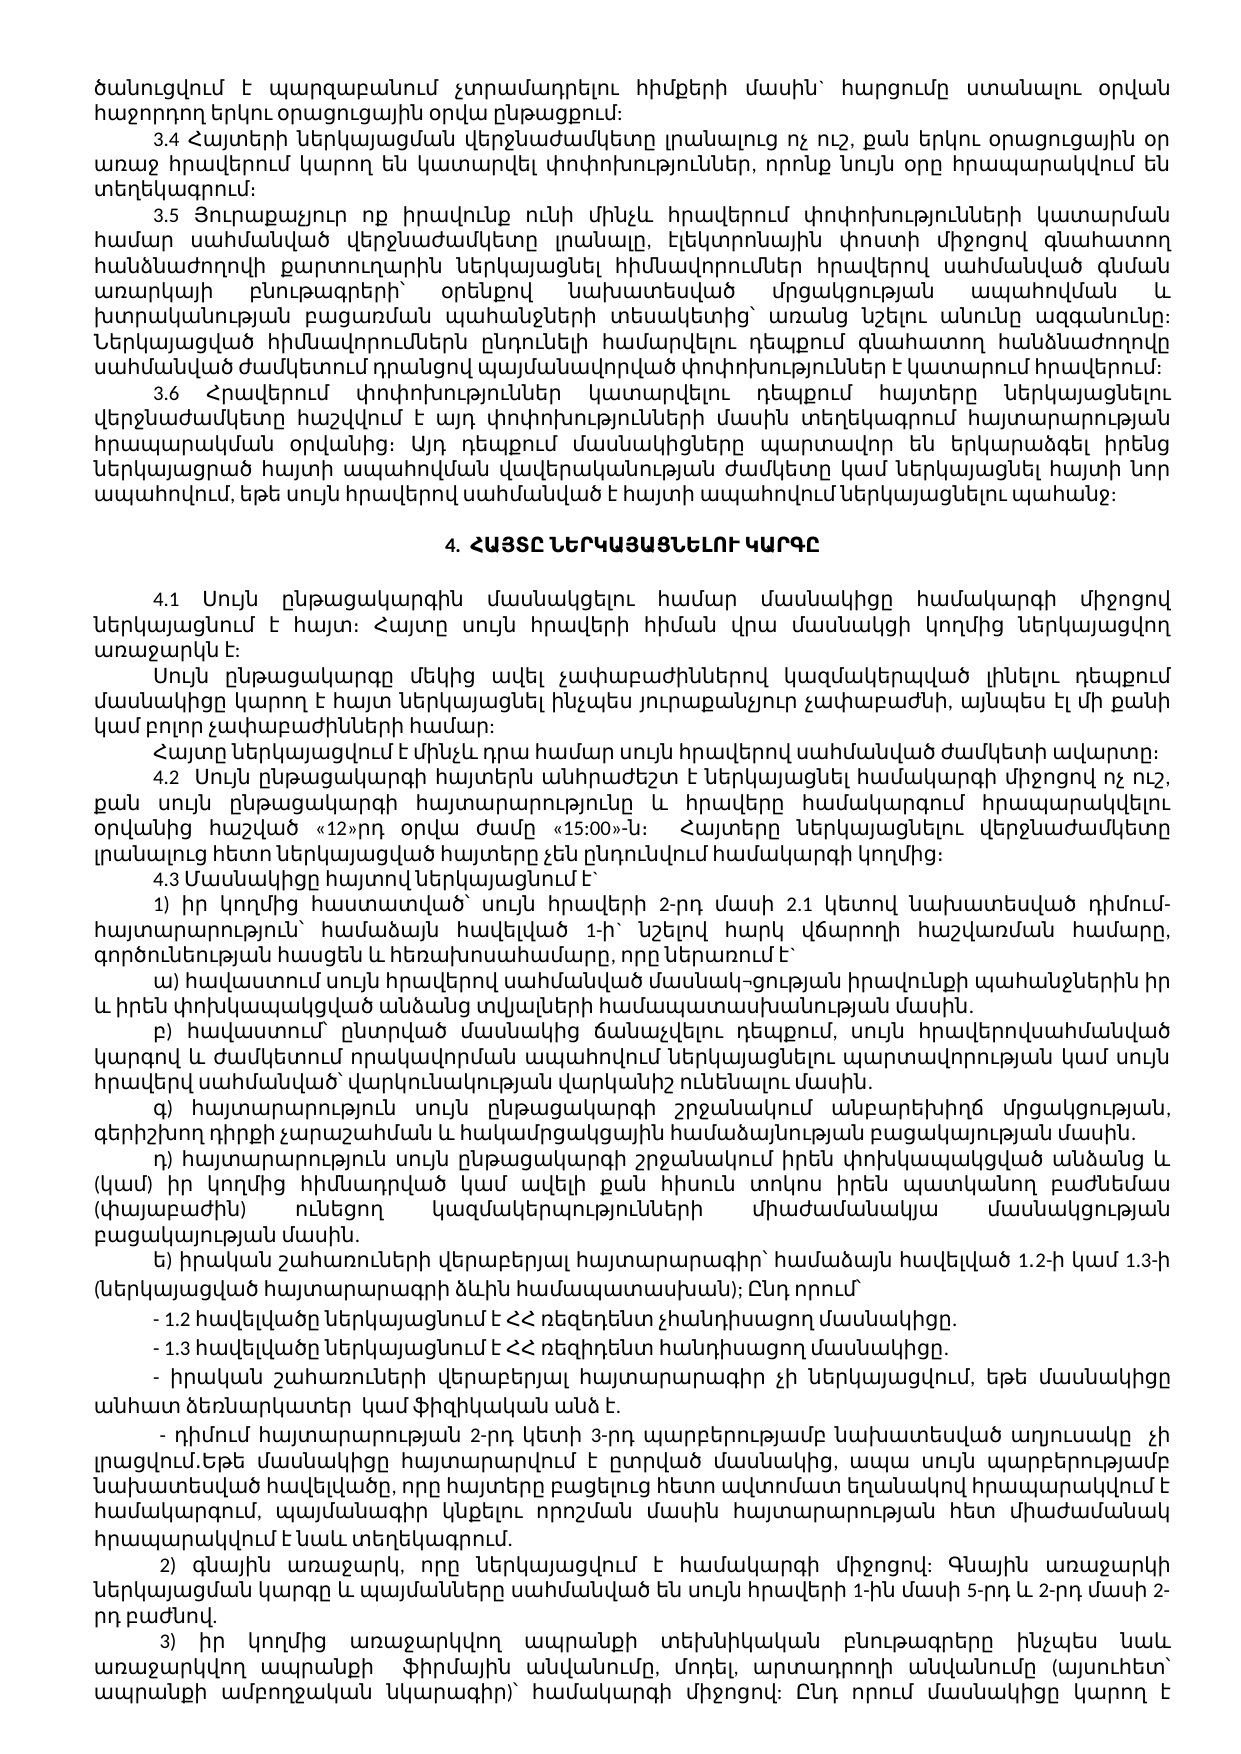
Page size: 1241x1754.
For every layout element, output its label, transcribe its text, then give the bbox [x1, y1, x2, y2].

text դ) հայտարարություն սույն ընթացակարգի շրջանակում իրեն փոխկապակցված անձանց և (կամ) իր կողմից հիմնադրված կամ ավելի քան հիսուն տոկոս իրեն պատկանող բաժնեմաս (փայաբաժին) ունեցող կազմակերպությունների միաժամանակյա մասնակցության բացակայության մասին. [94, 1146, 1171, 1247]
text ա) հավաստում սույն հրավերով սահմանված մասնակ¬ցության իրավունքի պահանջներին իր և իրեն փոխկապակցված անձանց տվյալների համապատասխանության մասին. [94, 968, 1171, 1019]
text 2) գնային առաջարկ, որը ներկայացվում է համակարգի միջոցով: Գնային առաջարկի ներկայացման կարգը և պայմանները սահմանված են սույն հրավերի 1-ին մասի 5-րդ և 2-րդ մասի 2-րդ բաժնով. [94, 1552, 1171, 1628]
text 3.4 Հայտերի ներկայացման վերջնաժամկետը լրանալուց ոչ ուշ, քան երկու օրացուցային օր առաջ հրավերում կարող են կատարվել փոփոխություններ, որոնք նույն օրը հրապարակվում են տեղեկագրում։ [94, 126, 1171, 202]
text բ) հավաստում՝ ընտրված մասնակից ճանաչվելու դեպքում, սույն հրավերովսահմանված կարգով և ժամկետում որակավորման ապահովում ներկայացնելու պարտավորության կամ սույն հրավերվ սահմանված՝ վարկունակության վարկանիշ ունենալու մասին. [94, 1019, 1171, 1095]
text 4. ՀԱՅՏԸ ՆԵՐԿԱՅԱՑՆԵԼՈՒ ԿԱՐԳԸ [94, 532, 1171, 558]
text 4.3 Մասնակիցը հայտով ներկայացնում է` [94, 866, 1171, 892]
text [94, 1628, 1171, 1705]
text ե) իրական շահառուների վերաբերյալ հայտարարագիր՝ համաձայն հավելված 1․2-ի կամ 1.3-ի (ներկայացված հայտարարագրի ձևին համապատասխան); Ընդ որում՝ [94, 1247, 1171, 1302]
text Հայտը ներկայացվում է մինչև դրա համար սույն հրավերով սահմանված ժամկետի ավարտը։ [94, 739, 1171, 764]
text գ) հայտարարություն սույն ընթացակարգի շրջանակում անբարեխիղճ մրցակցության, գերիշխող դիրքի չարաշահման և հակամրցակցային համաձայնության բացակայության մասին. [94, 1095, 1171, 1146]
text - իրական շահառուների վերաբերյալ հայտարարագիր չի ներկայացվում, եթե մասնակիցը անհատ ձեռնարկատեր կամ ֆիզիկական անձ է. [94, 1364, 1171, 1419]
text 4.2 Սույն ընթացակարգի հայտերն անհրաժեշտ է ներկայացնել համակարգի միջոցով ոչ ուշ, քան սույն ընթացակարգի հայտարարությունը և հրավերը համակարգում հրապարակվելու օրվանից հաշված «12»րդ օրվա ժամը «15:00»-ն։ Հայտերը ներկայացնելու վերջնաժամկետը լրանալուց հետո ներկայացված հայտերը չեն ընդունվում համակարգի կողմից։ [94, 764, 1171, 866]
text - դիմում հայտարարության 2-րդ կետի 3-րդ պարբերությամբ նախատեսված աղյուսակը չի լրացվում․Եթե մասնակիցը հայտարարվում է ըտրված մասնակից, ապա սույն պարբերությամբ նախատեսված հավելվածը, որը հայտերը բացելուց հետո ավտոմատ եղանակով հրապարակվում է համակարգում, պայմանագիր կնքելու որոշման մասին հայտարարության հետ միաժամանակ հրապարակվում է նաև տեղեկագրում. [94, 1422, 1171, 1552]
text 3.6 Հրավերում փոփոխություններ կատարվելու դեպքում հայտերը ներկայացնելու վերջնաժամկետը հաշվվում է այդ փոփոխությունների մասին տեղեկագրում հայտարարության հրապարակման օրվանից։ Այդ դեպքում մասնակիցները պարտավոր են երկարաձգել իրենց ներկայացրած հայտի ապահովման վավերականության ժամկետը կամ ներկայացնել հայտի նոր ապահովում, եթե սույն հրավերով սահմանված է հայտի ապահովում ներկայացնելու պահանջ: [94, 380, 1171, 507]
text 4.1 Սույն ընթացակարգին մասնակցելու համար մասնակիցը համակարգի միջոցով ներկայացնում է հայտ։ Հայտը սույն հրավերի հիման վրա մասնակցի կողմից ներկայացվող առաջարկն է: [94, 587, 1171, 663]
text 3.5 Յուրաքաչյուր ոք իրավունք ունի մինչև հրավերում փոփոխությունների կատարման համար սահմանված վերջնաժամկետը լրանալը, էլեկտրոնային փոստի միջոցով գնահատող հանձնաժողովի քարտուղարին ներկայացնել հիմնավորումներ հրավերով սահմանված գնման առարկայի բնութագրերի՝ օրենքով նախատեսված մրցակցության ապահովման և խտրականության բացառման պահանջների տեսակետից՝ առանց նշելու անունը ազգանունը: Ներկայացված հիմնավորումներն ընդունելի համարվելու դեպքում գնահատող հանձնաժողովը սահմանված ժամկետում դրանցով պայմանավորված փոփոխություններ է կատարում հրավերում: [94, 202, 1171, 380]
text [94, 75, 1171, 126]
text - 1.2 հավելվածը ներկայացնում է ՀՀ ռեզեդենտ չհանդիսացող մասնակիցը. [94, 1306, 1171, 1331]
text 1) իր կողմից հաստատված՝ սույն հրավերի 2-րդ մասի 2.1 կետով նախատեսված դիմում-հայտարարություն՝ համաձայն հավելված 1-ի` նշելով հարկ վճարողի հաշվառման համարը, գործունեության հասցեն և հեռախոսահամարը, որը ներառում է` [94, 892, 1171, 968]
text - 1.3 հավելվածը ներկայացնում է ՀՀ ռեզիդենտ հանդիսացող մասնակիցը. [94, 1335, 1171, 1360]
text Սույն ընթացակարգը մեկից ավել չափաբաժիններով կազմակերպված լինելու դեպքում մասնակիցը կարող է հայտ ներկայացնել ինչպես յուրաքանչյուր չափաբաժնի, այնպես էլ մի քանի կամ բոլոր չափաբաժինների համար: [94, 663, 1171, 739]
